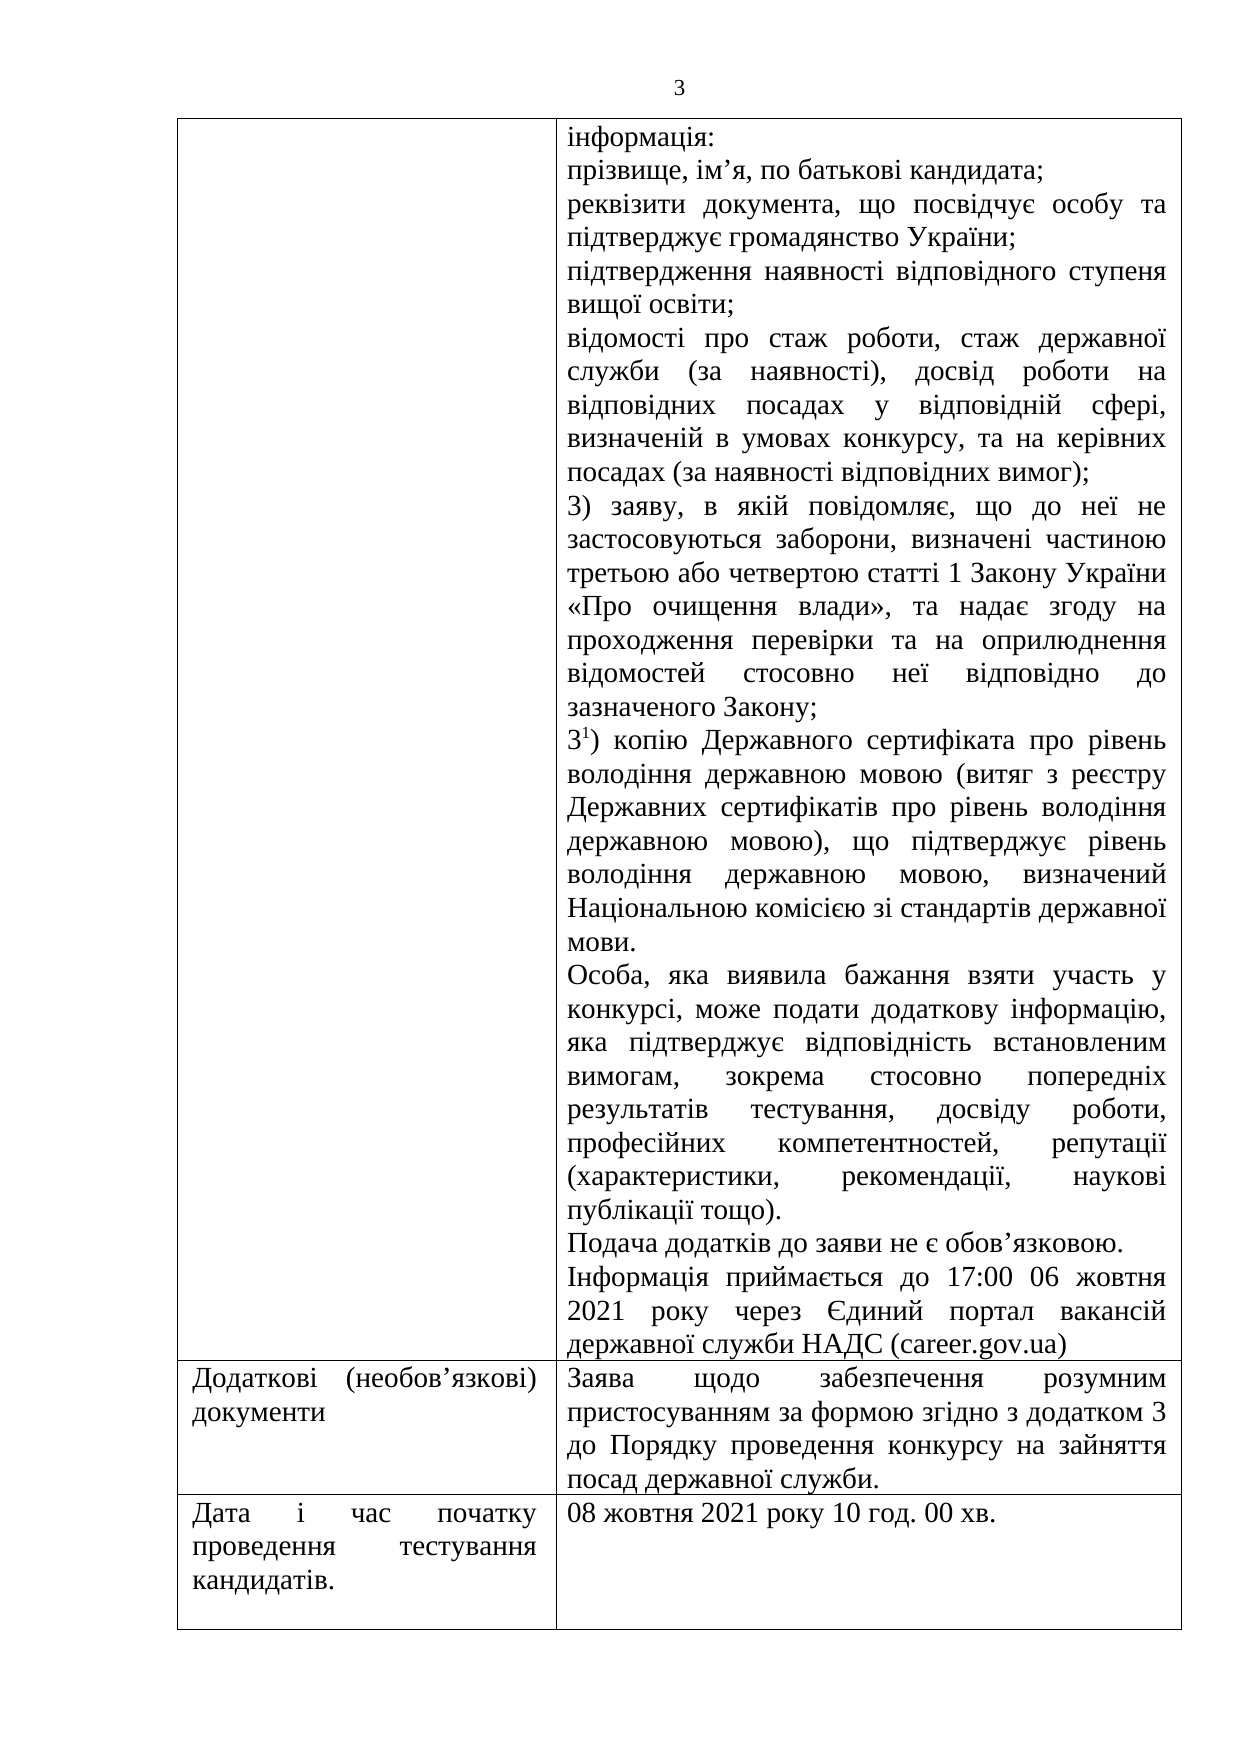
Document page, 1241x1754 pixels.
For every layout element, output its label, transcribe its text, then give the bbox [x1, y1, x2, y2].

table_cell Заява щодо забезпечення розумним пристосуванням за формою згідно з додатком 3 до Порядку проведення конкурсу на зайняття посад державної служби. [557, 1361, 1181, 1494]
table_cell Додаткові (необов’язкові) документи [178, 1361, 556, 1494]
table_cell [557, 1495, 1181, 1629]
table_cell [557, 119, 1181, 1360]
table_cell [178, 1495, 556, 1629]
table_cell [178, 119, 556, 1360]
